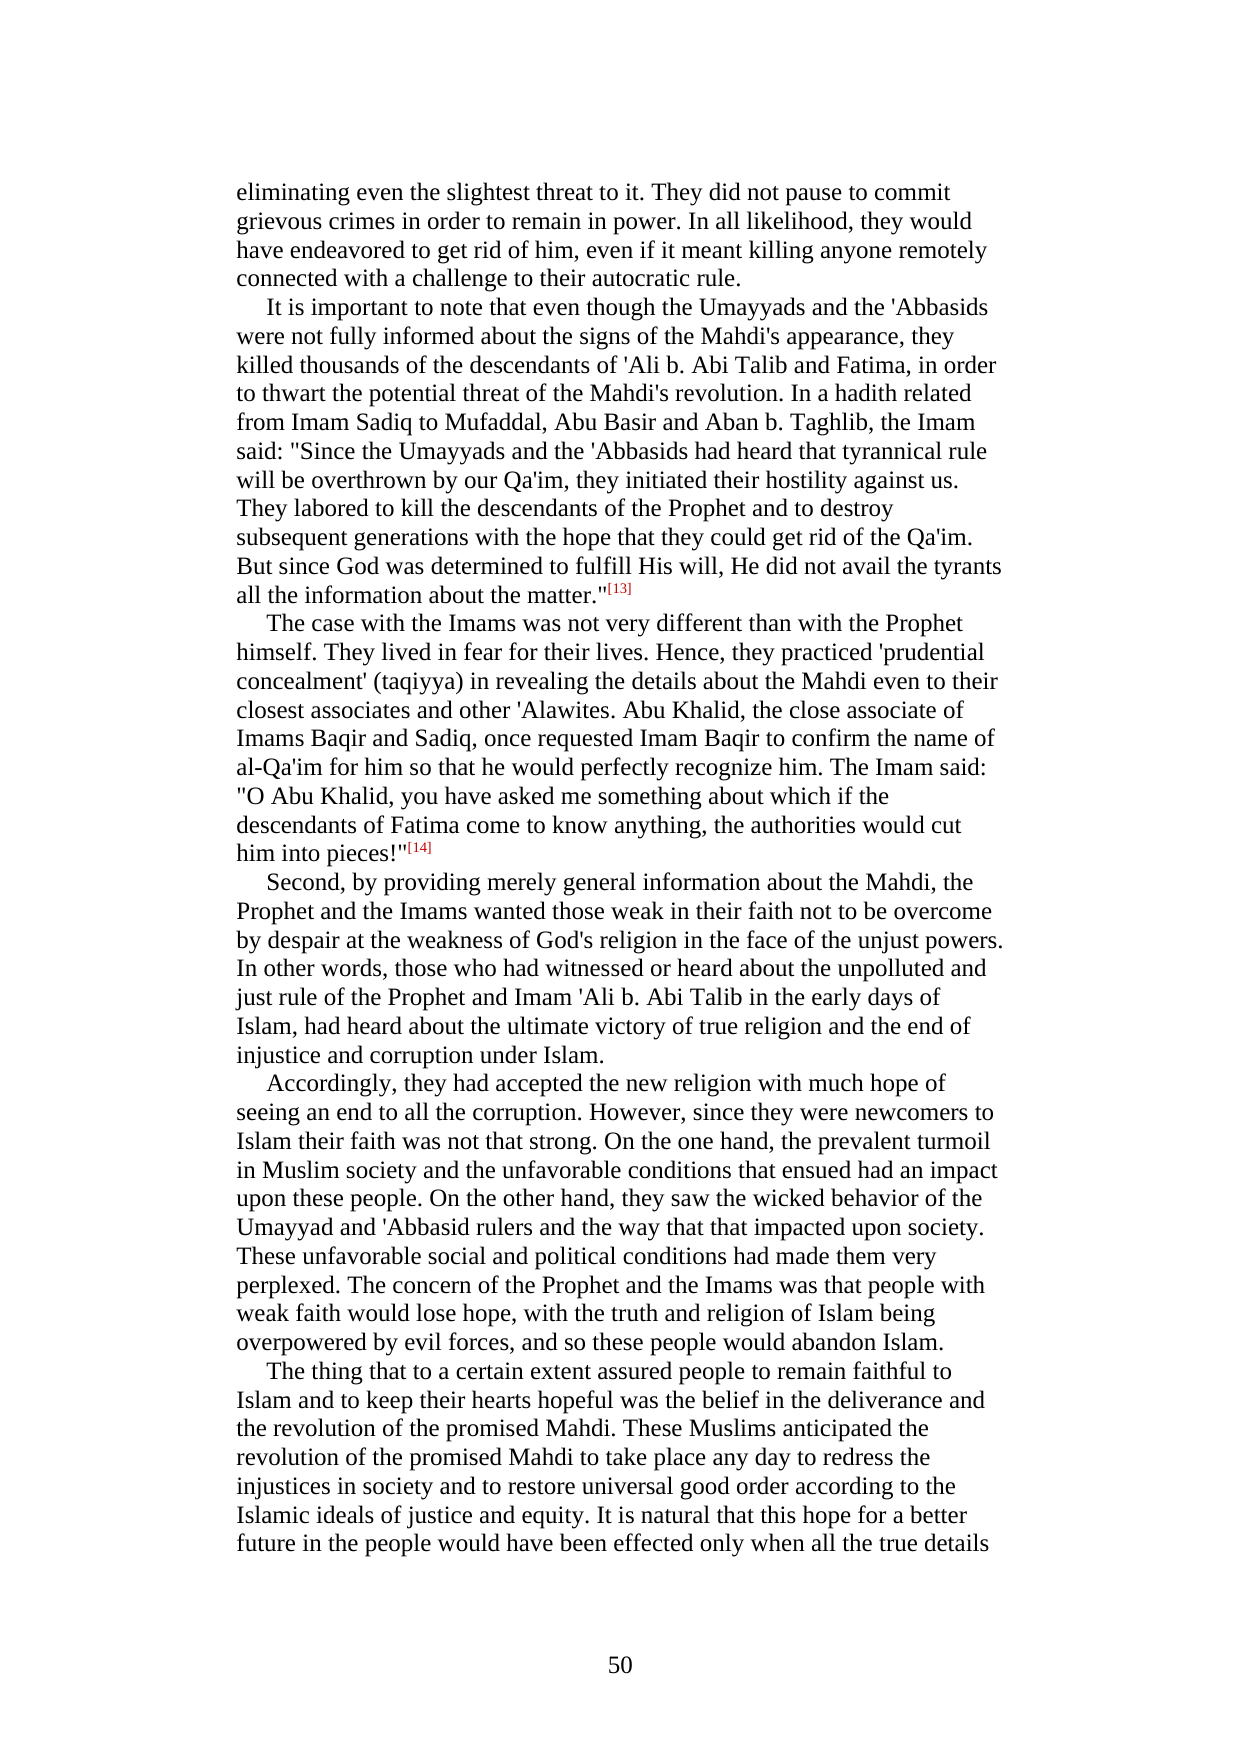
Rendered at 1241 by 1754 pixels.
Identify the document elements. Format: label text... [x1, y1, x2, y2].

text Accordingly, they had accepted the new religion with much hope of seeing an end to all the corruption. However, since they were newcomers to Islam their faith was not that strong. On the one hand, the prevalent turmoil in Muslim society and the unfavorable conditions that ensued had an impact upon these people. On the other hand, they saw the wicked behavior of the Umayyad and 'Abbasid rulers and the way that that impacted upon society. These unfavorable social and political conditions had made them very perplexed. The concern of the Prophet and the Imams was that people with weak faith would lose hope, with the truth and religion of Islam being overpowered by evil forces, and so these people would abandon Islam. [236, 1068, 1004, 1356]
text The case with the Imams was not very different than with the Prophet himself. They lived in fear for their lives. Hence, they practiced 'prudential concealment' (taqiyya) in revealing the details about the Mahdi even to their closest associates and other 'Alawites. Abu Khalid, the close associate of Imams Baqir and Sadiq, once requested Imam Baqir to confirm the name of al-Qa'im for him so that he would perfectly recognize him. The Imam said: "O Abu Khalid, you have asked me something about which if the descendants of Fatima come to know anything, the authorities would cut him into pieces!"[14] [236, 608, 1004, 867]
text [236, 177, 1004, 292]
text Second, by providing merely general information about the Mahdi, the Prophet and the Imams wanted those weak in their faith not to be overcome by despair at the weakness of God's religion in the face of the unjust powers. In other words, those who had witnessed or heard about the unpolluted and just rule of the Prophet and Imam 'Ali b. Abi Talib in the early days of Islam, had heard about the ultimate victory of true religion and the end of injustice and corruption under Islam. [236, 867, 1004, 1068]
text It is important to note that even though the Umayyads and the 'Abbasids were not fully informed about the signs of the Mahdi's appearance, they killed thousands of the descendants of 'Ali b. Abi Talib and Fatima, in order to thwart the potential threat of the Mahdi's revolution. In a hadith related from Imam Sadiq to Mufaddal, Abu Basir and Aban b. Taghlib, the Imam said: "Since the Umayyads and the 'Abbasids had heard that tyrannical rule will be overthrown by our Qa'im, they initiated their hostility against us. They labored to kill the descendants of the Prophet and to destroy subsequent generations with the hope that they could get rid of the Qa'im. But since God was determined to fulfill His will, He did not avail the tyrants all the information about the matter."[13] [236, 292, 1004, 608]
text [236, 1356, 1004, 1557]
